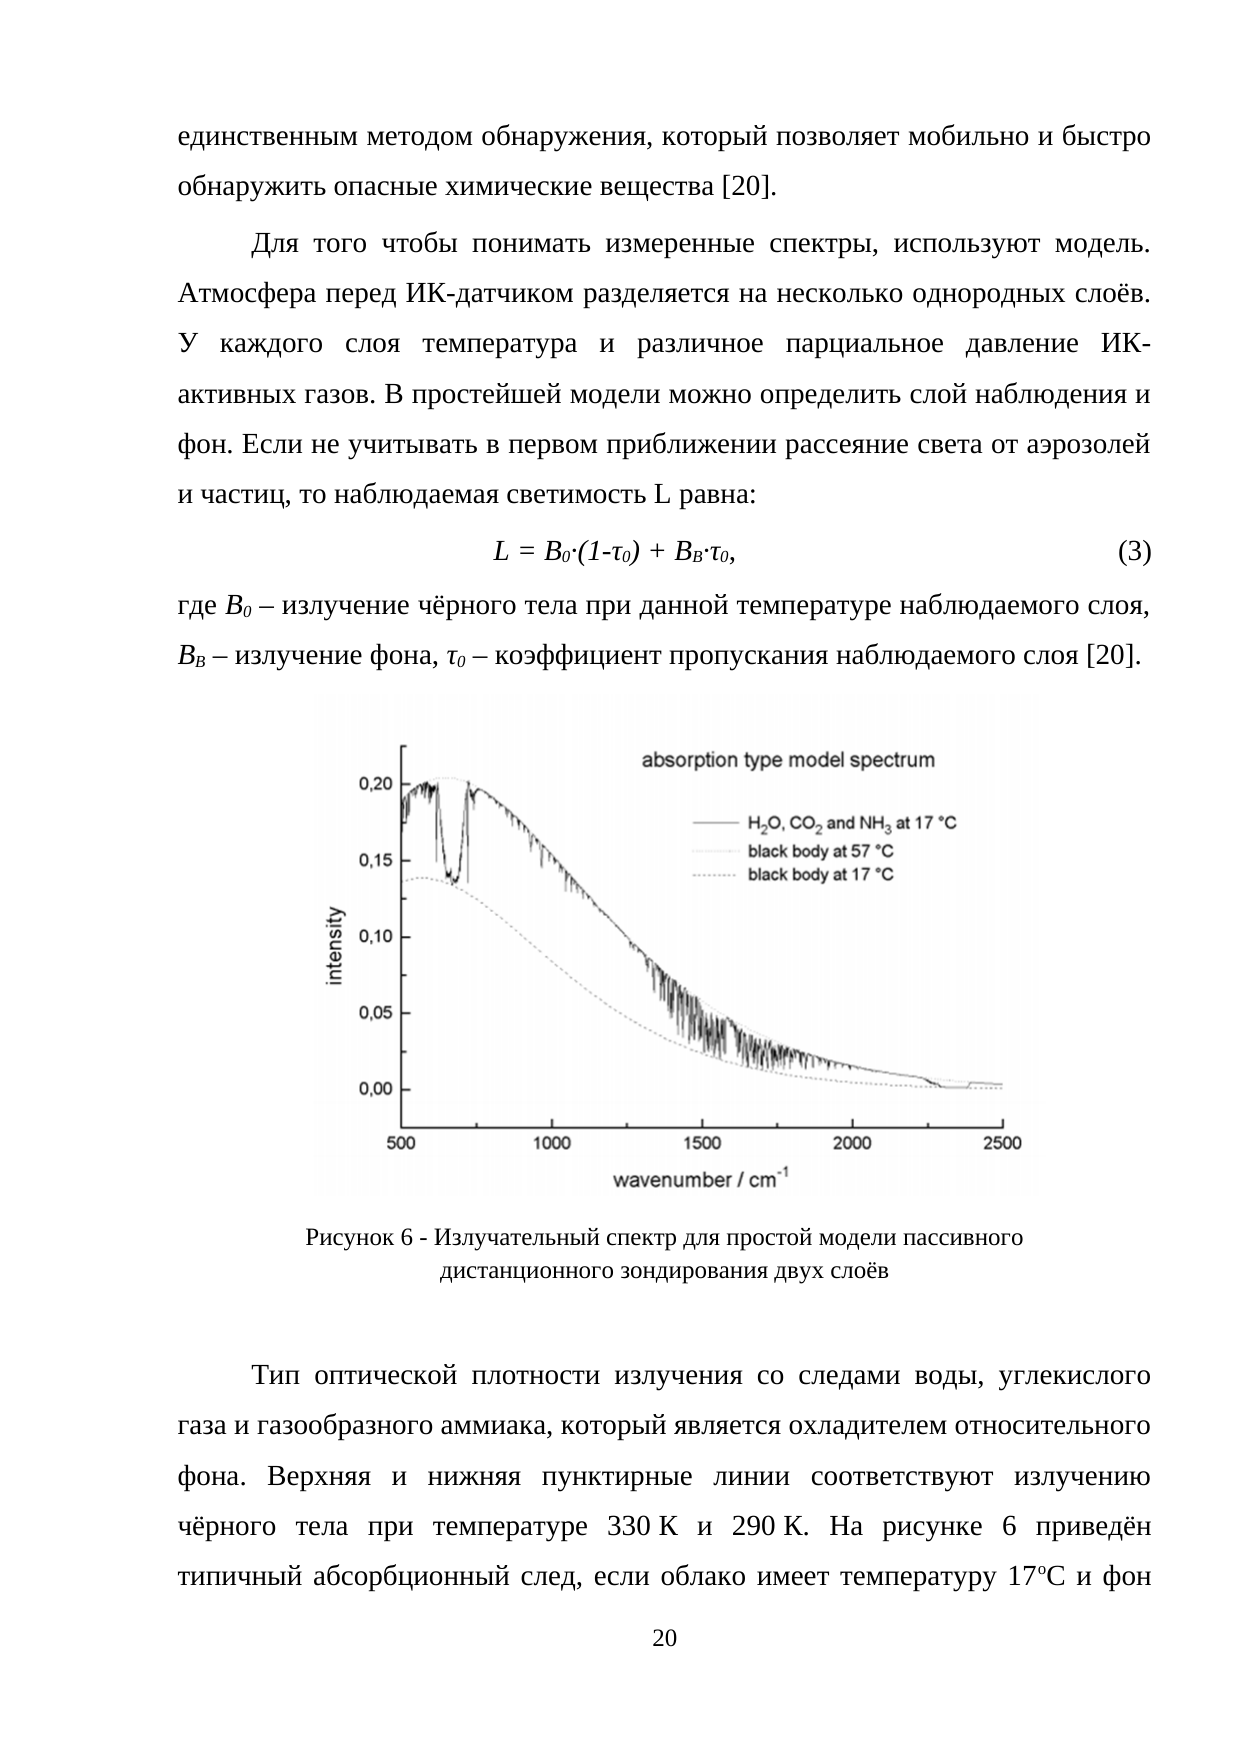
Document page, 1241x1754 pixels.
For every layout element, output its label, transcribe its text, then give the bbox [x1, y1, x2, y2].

text Для того чтобы понимать измеренные спектры, используют модель. Атмосфера перед ИК-датчиком разделяется на несколько однородных слоёв. У каждого слоя температура и различное парциальное давление ИК-активных газов. В простейшей модели можно определить слой наблюдения и фон. Если не учитывать в первом приближении рассеяние света от аэрозолей и частиц, то наблюдаемая светимость L равна: [177, 225, 1152, 510]
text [177, 1357, 1152, 1592]
text где В0 – излучение чёрного тела при данной температуре наблюдаемого слоя, ВВ – излучение фона, τ0 – коэффициент пропускания наблюдаемого слоя [20]. [177, 587, 1152, 671]
table_header (3) [1034, 527, 1163, 581]
table_header L = B0·(1-τ0) + BB·τ0, [166, 527, 1033, 581]
picture [312, 694, 1046, 1196]
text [177, 118, 1152, 202]
